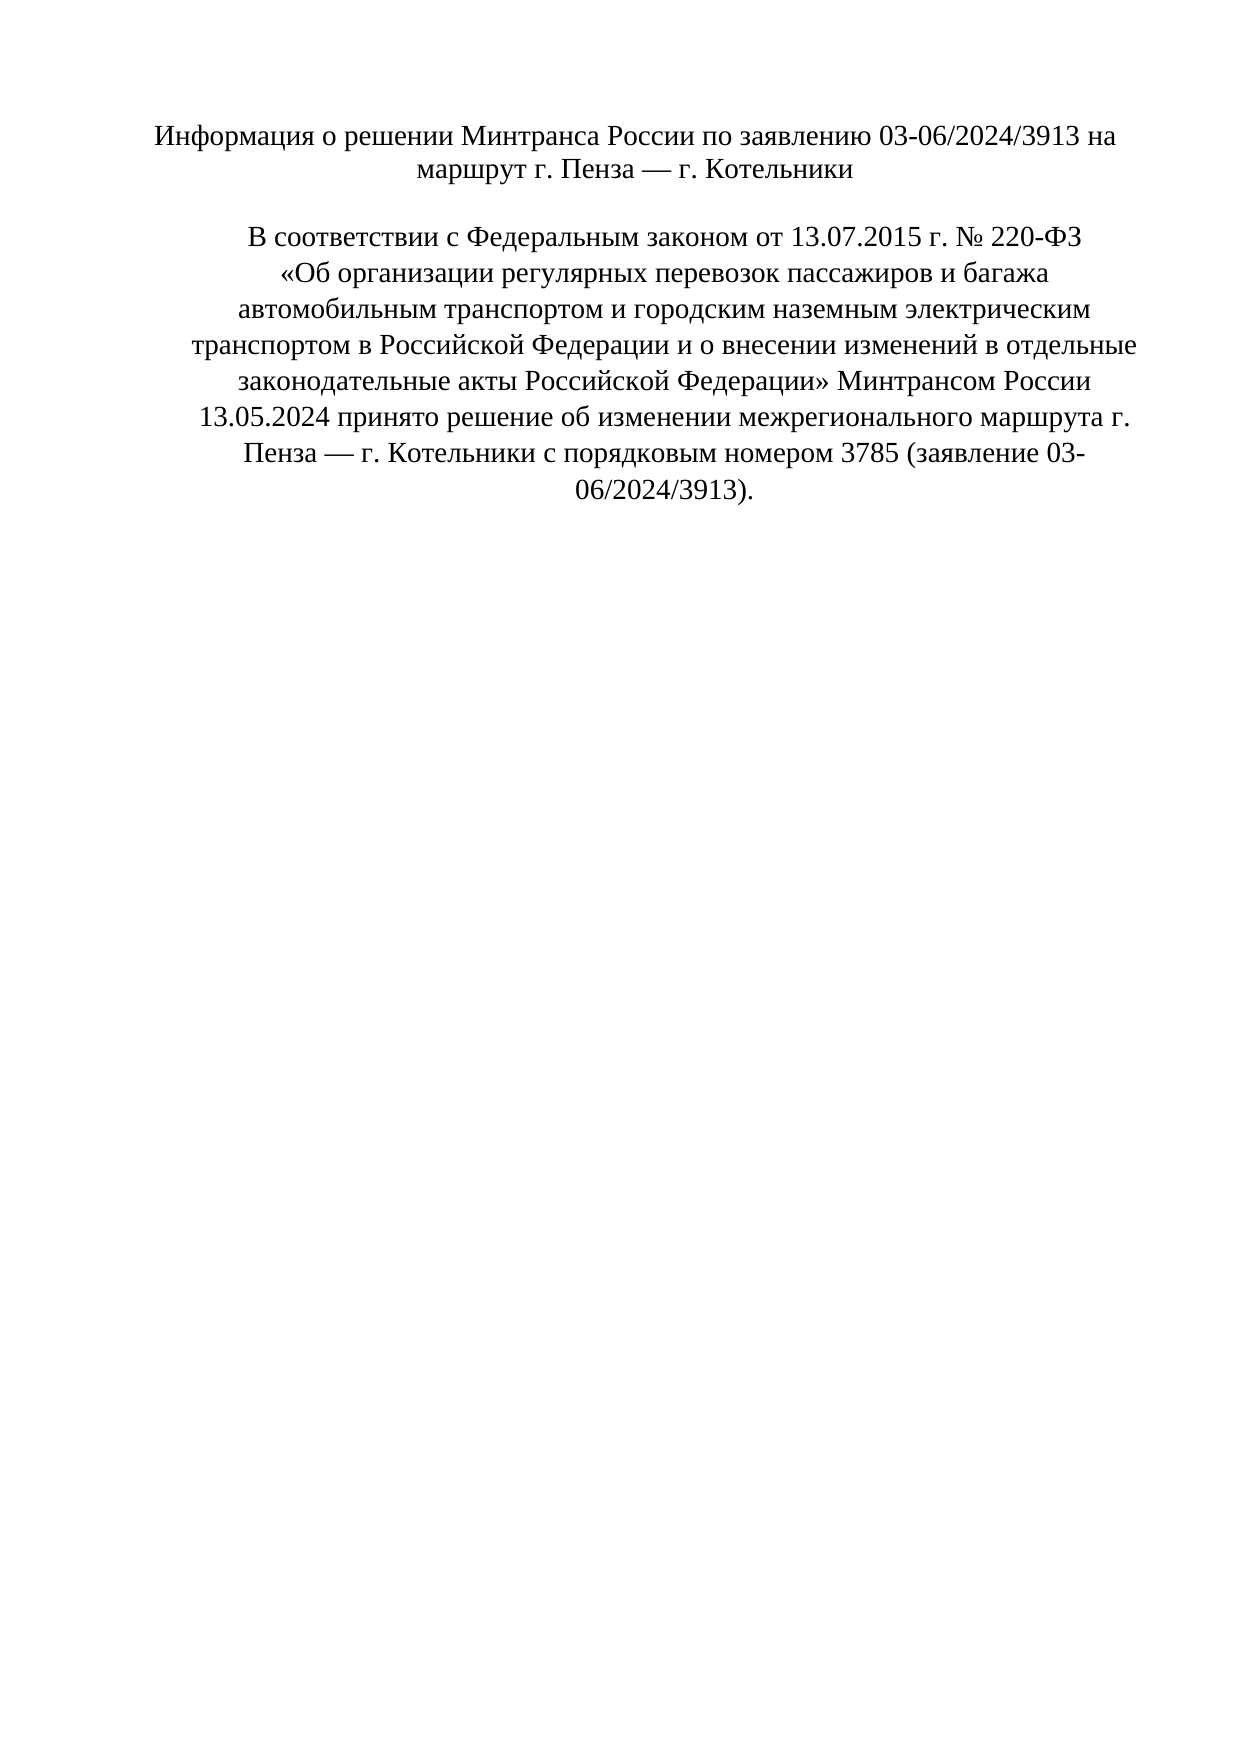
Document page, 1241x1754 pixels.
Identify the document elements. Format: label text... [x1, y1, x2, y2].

text В соответствии с Федеральным законом от 13.07.2015 г. № 220-ФЗ «Об организации регулярных перевозок пассажиров и багажа автомобильным транспортом и городским наземным электрическим транспортом в Российской Федерации и о внесении изменений в отдельные законодательные акты Российской Федерации» Минтрансом России 13.05.2024 принято решение об изменении межрегионального маршрута г. Пенза — г. Котельники с порядковым номером 3785 (заявление 03-06/2024/3913). [177, 219, 1152, 505]
text Информация о решении Минтранса России по заявлению 03-06/2024/3913 на маршрут г. Пенза — г. Котельники [118, 118, 1152, 185]
